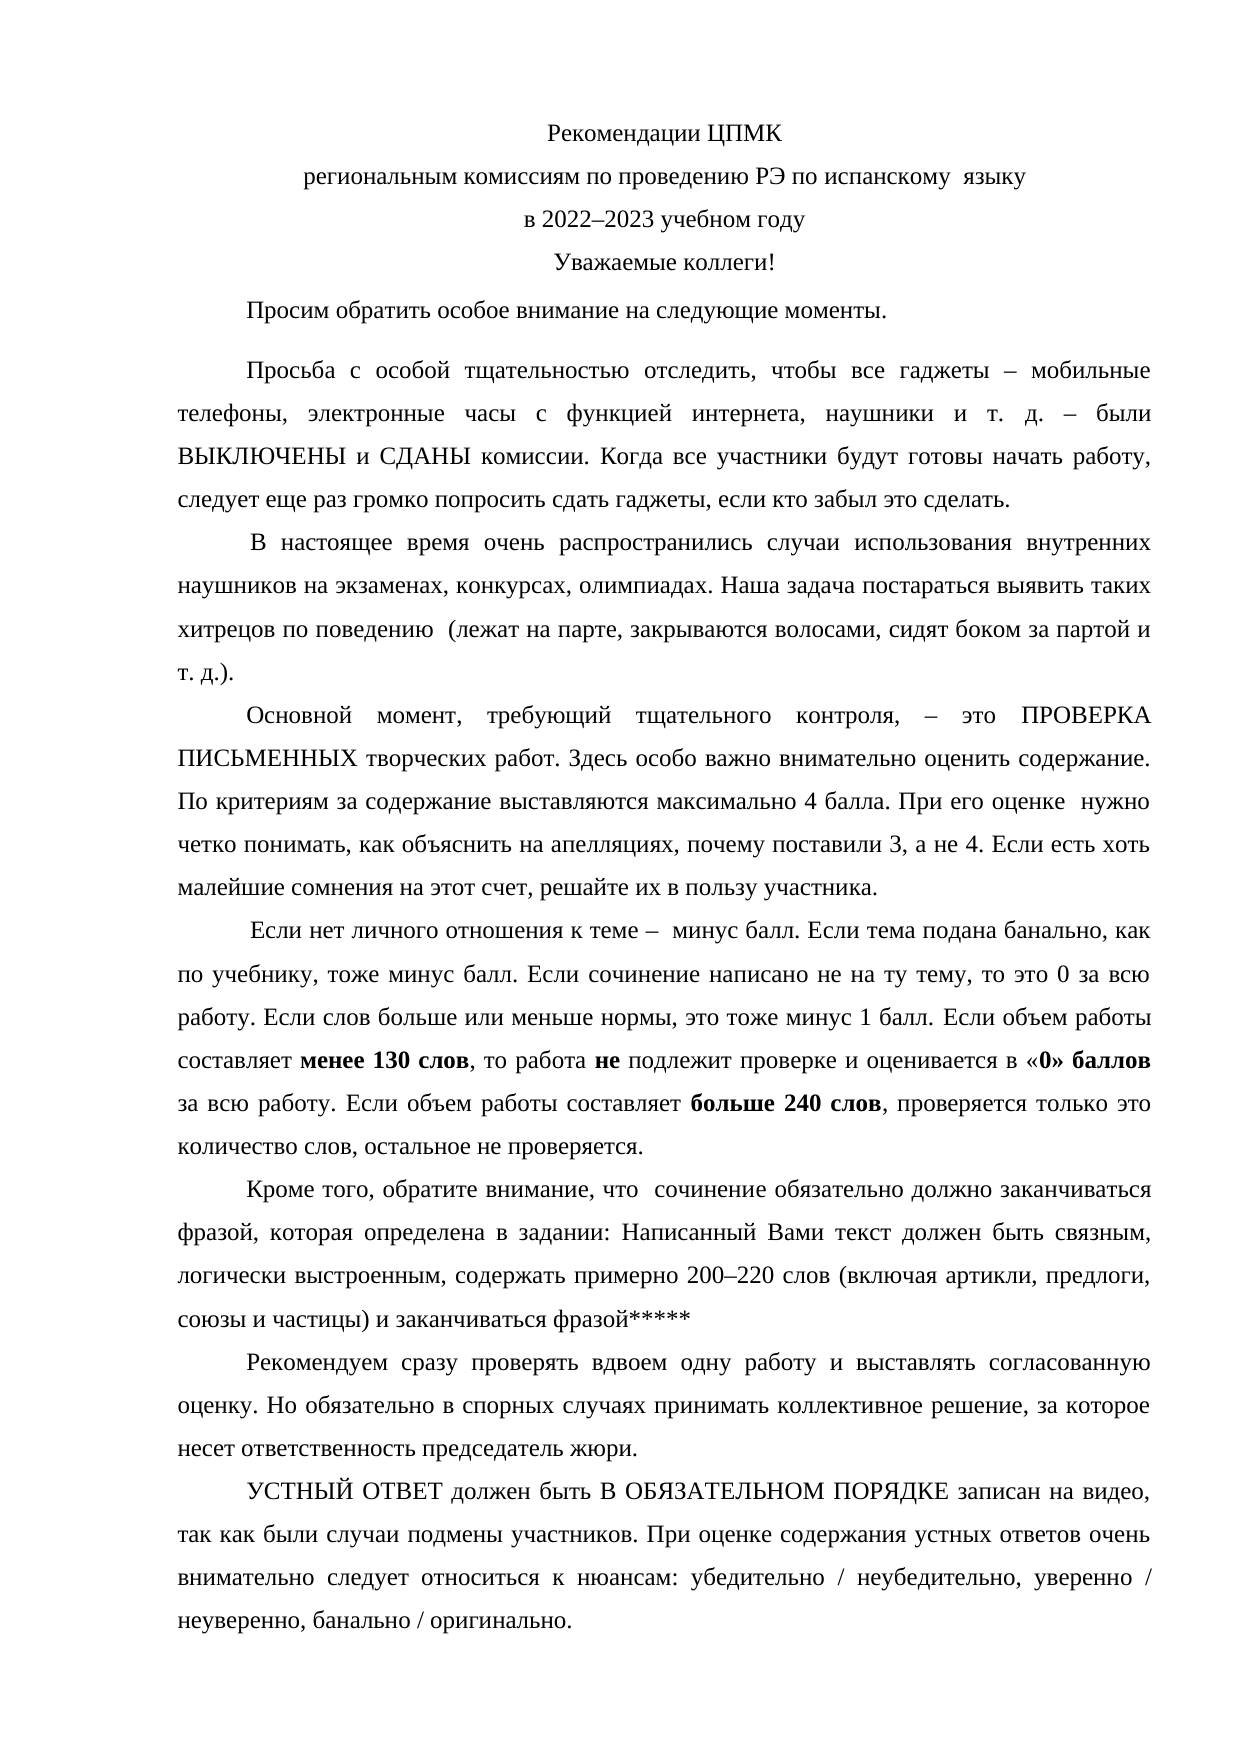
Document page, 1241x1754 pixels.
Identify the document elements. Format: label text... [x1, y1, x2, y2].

text региональным комиссиям по проведению РЭ по испанскому языку [177, 161, 1152, 190]
text Рекомендации ЦПМК [177, 118, 1152, 147]
list УСТНЫЙ ОТВЕТ должен быть В ОБЯЗАТЕЛЬНОМ ПОРЯДКЕ записан на видео, так как были случаи подмены участников. При оценке содержания устных ответов очень внимательно следует относиться к нюансам: убедительно / неубедительно, уверенно / неуверенно, банально / оригинально. [177, 1476, 1152, 1634]
list Если нет личного отношения к теме – минус балл. Если тема подана банально, как по учебнику, тоже минус балл. Если сочинение написано не на ту тему, то это 0 за всю работу. Если слов больше или меньше нормы, это тоже минус 1 балл. Если объем работы составляет менее 130 слов, то работа не подлежит проверке и оценивается в «0» баллов за всю работу. Если объем работы составляет больше 240 слов, проверяется только это количество слов, остальное не проверяется. [177, 916, 1152, 1160]
list Основной момент, требующий тщательного контроля, – это ПРОВЕРКА ПИСЬМЕННЫХ творческих работ. Здесь особо важно внимательно оценить содержание. По критериям за содержание выставляются максимально 4 балла. При его оценке нужно четко понимать, как объяснить на апелляциях, почему поставили 3, а не 4. Если есть хоть малейшие сомнения на этот счет, решайте их в пользу участника. [177, 700, 1152, 901]
list Кроме того, обратите внимание, что сочинение обязательно должно заканчиваться фразой, которая определена в задании: Написанный Вами текст должен быть связным, логически выстроенным, содержать примерно 200–220 слов (включая артикли, предлоги, союзы и частицы) и заканчиваться фразой***** [177, 1174, 1152, 1332]
text в 2022–2023 учебном году [177, 204, 1152, 233]
list В настоящее время очень распространились случаи использования внутренних наушников на экзаменах, конкурсах, олимпиадах. Наша задача постараться выявить таких хитрецов по поведению (лежат на парте, закрываются волосами, сидят боком за партой и т. д.). [177, 527, 1152, 686]
list Рекомендуем сразу проверять вдвоем одну работу и выставлять согласованную оценку. Но обязательно в спорных случаях принимать коллективное решение, за которое несет ответственность председатель жюри. [177, 1347, 1152, 1462]
list Просьба с особой тщательностью отследить, чтобы все гаджеты – мобильные телефоны, электронные часы с функцией интернета, наушники и т. д. – были ВЫКЛЮЧЕНЫ и СДАНЫ комиссии. Когда все участники будут готовы начать работу, следует еще раз громко попросить сдать гаджеты, если кто забыл это сделать. [177, 355, 1152, 513]
text Уважаемые коллеги! [177, 247, 1152, 276]
text Просим обратить особое внимание на следующие моменты. [177, 295, 1152, 324]
